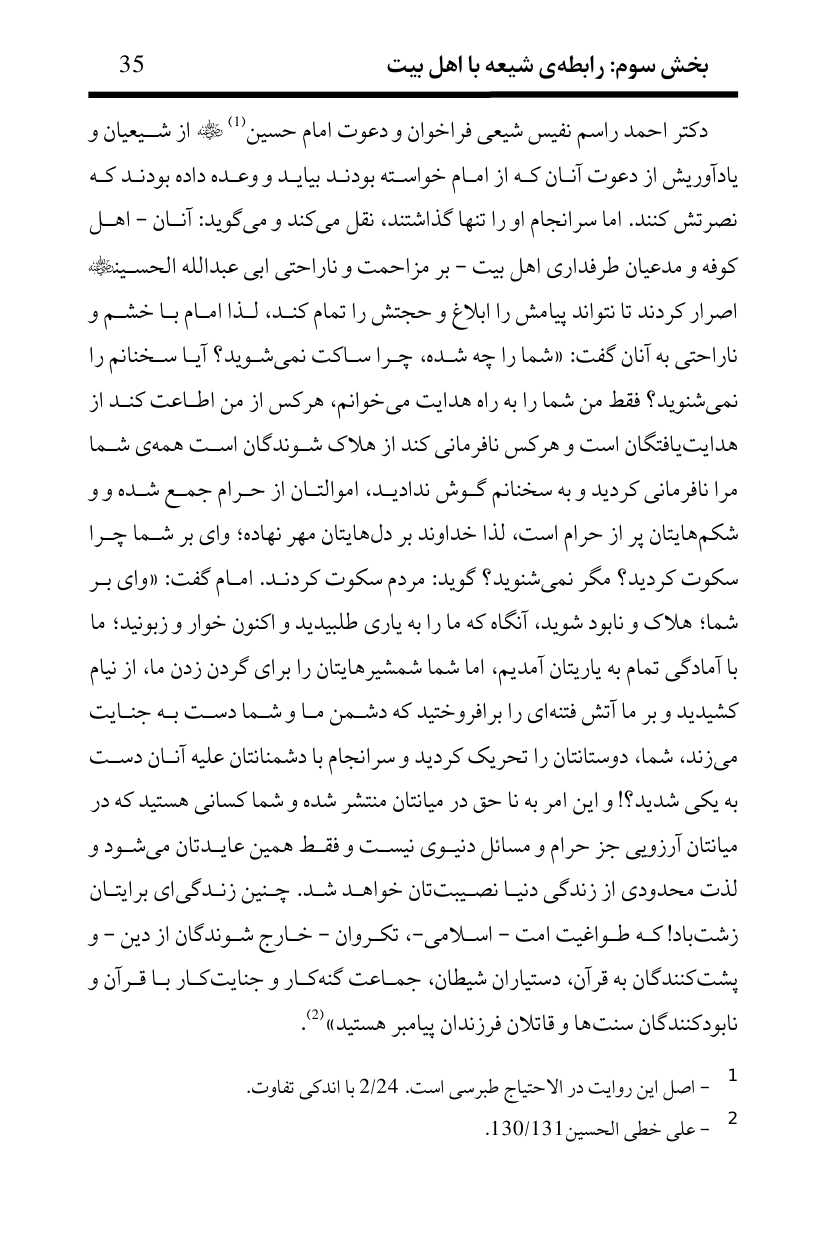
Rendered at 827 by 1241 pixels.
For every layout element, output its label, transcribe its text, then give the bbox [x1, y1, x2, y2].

text دکتر احمد راسم نفیس شیعی فراخوان و دعوت امام حسین() س از شیعیان و یادآوریش از دعوت آنان که از امام خواسته بودند بیاید و وعده داده بودند که نصرتش کنند. اما سرانجام او را تنها گذاشتند، نقل می‌کند و می‌گوید: آنان - اهل کوفه و مدعیان طرفداری اهل بیت - بر مزاحمت و ناراحتی ابی عبدالله الحسینس اصرار کردند تا نتواند پیامش را ابلاغ و حجتش را تمام کند، لذا امام با خشم و ناراحتی به آنان گفت: «شما را چه شده، چرا ساکت نمی‌شوید؟ آیا سخنانم را نمی‌شنوید؟ فقط من شما را به راه هدایت می‌خوانم، هرکس از من اطاعت کند از هدایت‌یافتگان است و هرکس نافرمانی کند از هلاک شوندگان است همه‌ی شما مرا نافرمانی کردید و به سخنانم گوش ندادید، اموالتان از حرام جمع شده و و شکم‌هایتان پر از حرام است، لذا خداوند بر دل‌هایتان مهر نهاده؛ وای بر شما چرا سکوت کردید؟ مگر نمی‌شنوید؟ گوید: مردم سکوت کردند. امام گفت: «وای بر شما؛ هلاک و نابود شوید، آنگاه که ما را به یاری طلبیدید و اکنون خوار و زبونید؛ ما با آمادگی تمام به یاریتان آمدیم، اما شما شمشیرهایتان را برای گردن زدن ما، از نیام کشیدید و بر ما آتش فتنه‌ای را برافروختید که دشمن ما و شما دست به جنایت می‌زند، شما، دوستانتان را تحریک کردید و سرانجام با دشمنانتان علیه آنان دست به یکی شدید؟! و این امر به نا حق در میانتان منتشر شده و شما کسانی هستید که در میانتان آرزویی جز حرام و مسائل دنیوی نیست و فقط همین عایدتان می‌شود و لذت محدودی از زندگی دنیا نصیبت‌تان خواهد شد. چنین زندگی‌ای برایتان زشت‌باد! که طواغیت امت - اسلامی‌-، تکروان - خارج شوندگان از دین - و پشت‌کنندگان به قرآن، دستیاران شیطان، جماعت گنه‌کار و جنایت‌کار با قرآن و نابودکنندگان سنت‌ها و قاتلان فرزندان پیامبر هستید»(). [89, 109, 738, 1048]
